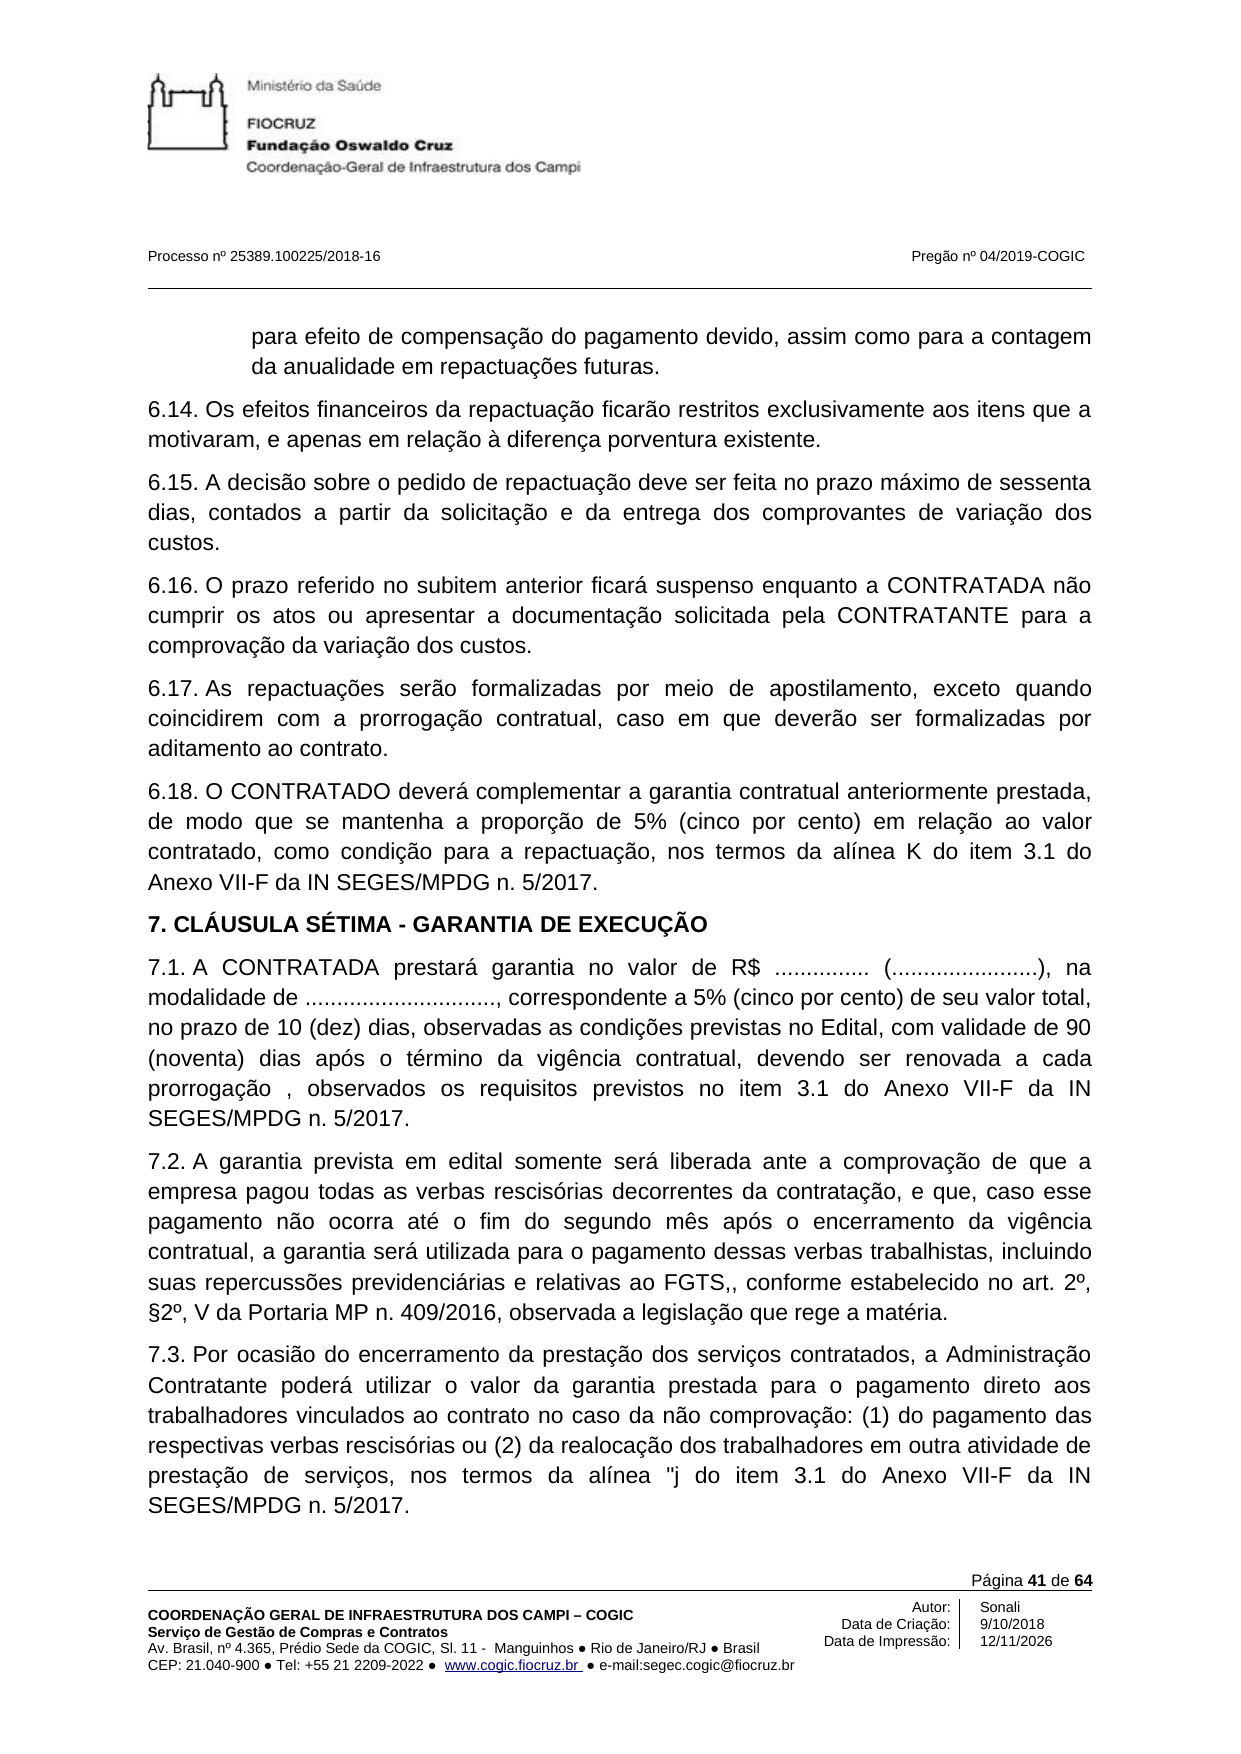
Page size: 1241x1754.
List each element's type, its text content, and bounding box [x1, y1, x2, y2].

picture [147, 73, 581, 175]
list A garantia prevista em edital somente será liberada ante a comprovação de que a empresa pagou todas as verbas rescisórias decorrentes da contratação, e que, caso esse pagamento não ocorra até o fim do segundo mês após o encerramento da vigência contratual, a garantia será utilizada para o pagamento dessas verbas trabalhistas, incluindo suas repercussões previdenciárias e relativas ao FGTS,, conforme estabelecido no art. 2º, §2º, V da Portaria MP n. 409/2016, observada a legislação que rege a matéria. [148, 1148, 1092, 1325]
list As repactuações serão formalizadas por meio de apostilamento, exceto quando coincidirem com a prorrogação contratual, caso em que deverão ser formalizadas por aditamento ao contrato. [148, 675, 1092, 762]
list CLÁUSULA SÉTIMA - GARANTIA DE EXECUÇÃO [148, 911, 1092, 938]
list O prazo referido no subitem anterior ficará suspenso enquanto a CONTRATADA não cumprir os atos ou apresentar a documentação solicitada pela CONTRATANTE para a comprovação da variação dos custos. [148, 572, 1092, 658]
list O CONTRATADO deverá complementar a garantia contratual anteriormente prestada, de modo que se mantenha a proporção de 5% (cinco por cento) em relação ao valor contratado, como condição para a repactuação, nos termos da alínea K do item 3.1 do Anexo VII-F da IN SEGES/MPDG n. 5/2017. [148, 778, 1092, 895]
list A decisão sobre o pedido de repactuação deve ser feita no prazo máximo de sessenta dias, contados a partir da solicitação e da entrega dos comprovantes de variação dos custos. [148, 468, 1092, 555]
list A CONTRATADA prestará garantia no valor de R$ ............... (.......................), na modalidade de .............................., correspondente a 5% (cinco por cento) de seu valor total, no prazo de 10 (dez) dias, observadas as condições previstas no Edital, com validade de 90 (noventa) dias após o término da vigência contratual, devendo ser renovada a cada prorrogação , observados os requisitos previstos no item 3.1 do Anexo VII-F da IN SEGES/MPDG n. 5/2017. [148, 954, 1092, 1131]
list Por ocasião do encerramento da prestação dos serviços contratados, a Administração Contratante poderá utilizar o valor da garantia prestada para o pagamento direto aos trabalhadores vinculados ao contrato no caso da não comprovação: (1) do pagamento das respectivas verbas rescisórias ou (2) da realocação dos trabalhadores em outra atividade de prestação de serviços, nos termos da alínea "j do item 3.1 do Anexo VII-F da IN SEGES/MPDG n. 5/2017. [148, 1341, 1092, 1519]
list Os efeitos financeiros da repactuação ficarão restritos exclusivamente aos itens que a motivaram, e apenas em relação à diferença porventura existente. [148, 396, 1092, 452]
